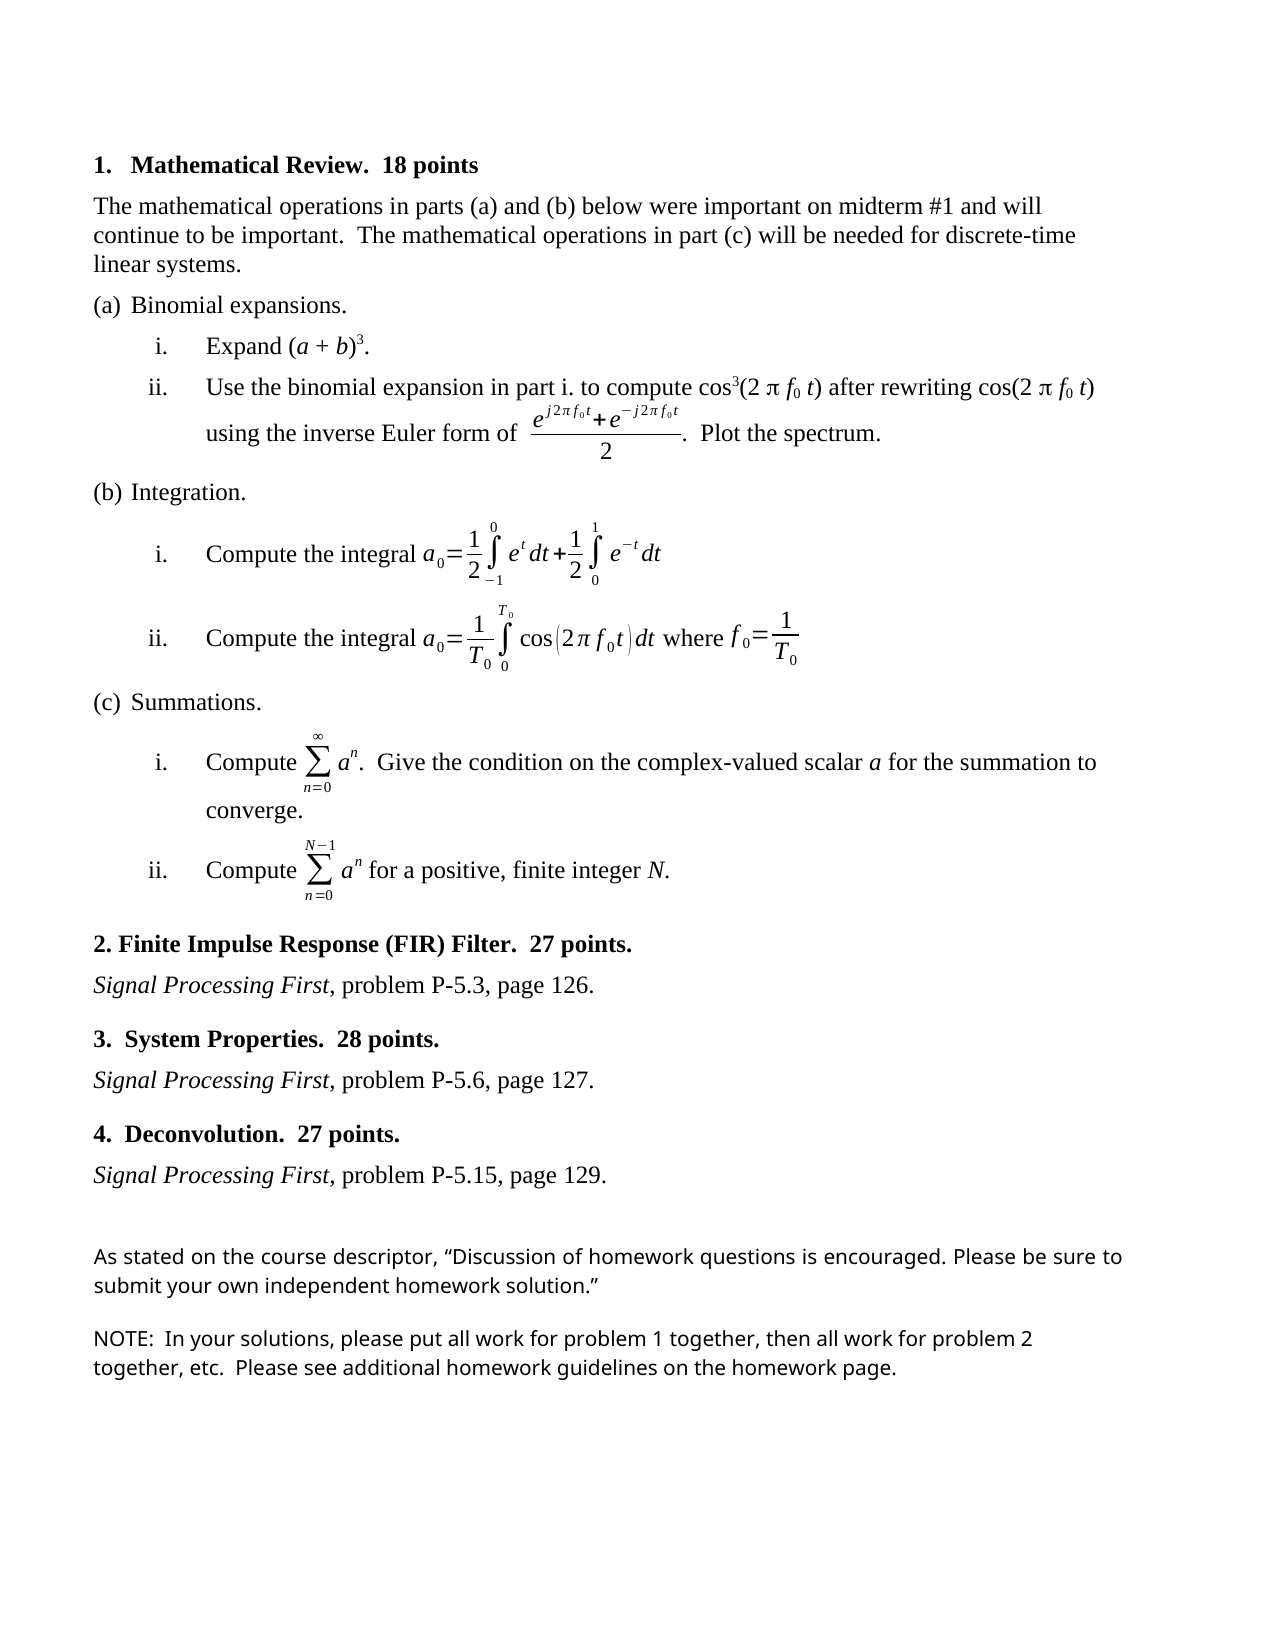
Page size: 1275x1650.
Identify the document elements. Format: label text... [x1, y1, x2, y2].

list Compute . Give the condition on the complex-valued scalar a for the summation to converge. [168, 728, 1125, 824]
list Compute the integral where [168, 601, 1125, 674]
list Use the binomial expansion in part i. to compute cos3(2  f0 t) after rewriting cos(2  f0 t) using the inverse Euler form of . Plot the spectrum. [168, 372, 1125, 464]
list Expand (a + b)3. [168, 331, 1125, 360]
text Signal Processing First, problem P-5.3, page 126. [93, 970, 1140, 999]
text Signal Processing First, problem P-5.15, page 129. [93, 1160, 1140, 1189]
text NOTE: In your solutions, please put all work for problem 1 together, then all work for problem 2 together, etc. Please see additional homework guidelines on the homework page. [93, 1324, 1125, 1381]
text The mathematical operations in parts (a) and (b) below were important on midterm #1 and will continue to be important. The mathematical operations in part (c) will be needed for discrete-time linear systems. [93, 191, 1125, 277]
text 3. System Properties. 28 points. [93, 1024, 1125, 1052]
list Compute the integral [168, 518, 1125, 589]
list Mathematical Review. 18 points [93, 150, 1125, 179]
text 4. Deconvolution. 27 points. [93, 1119, 1125, 1147]
list Summations. [93, 687, 1125, 715]
text As stated on the course descriptor, “Discussion of homework questions is encouraged. Please be sure to submit your own independent homework solution.” [94, 1242, 1125, 1299]
list Compute for a positive, finite integer N. [168, 836, 1125, 904]
list Integration. [93, 477, 1125, 505]
text Signal Processing First, problem P-5.6, page 127. [93, 1065, 1140, 1094]
list Binomial expansions. [93, 290, 1125, 319]
text 2. Finite Impulse Response (FIR) Filter. 27 points. [93, 929, 1125, 957]
